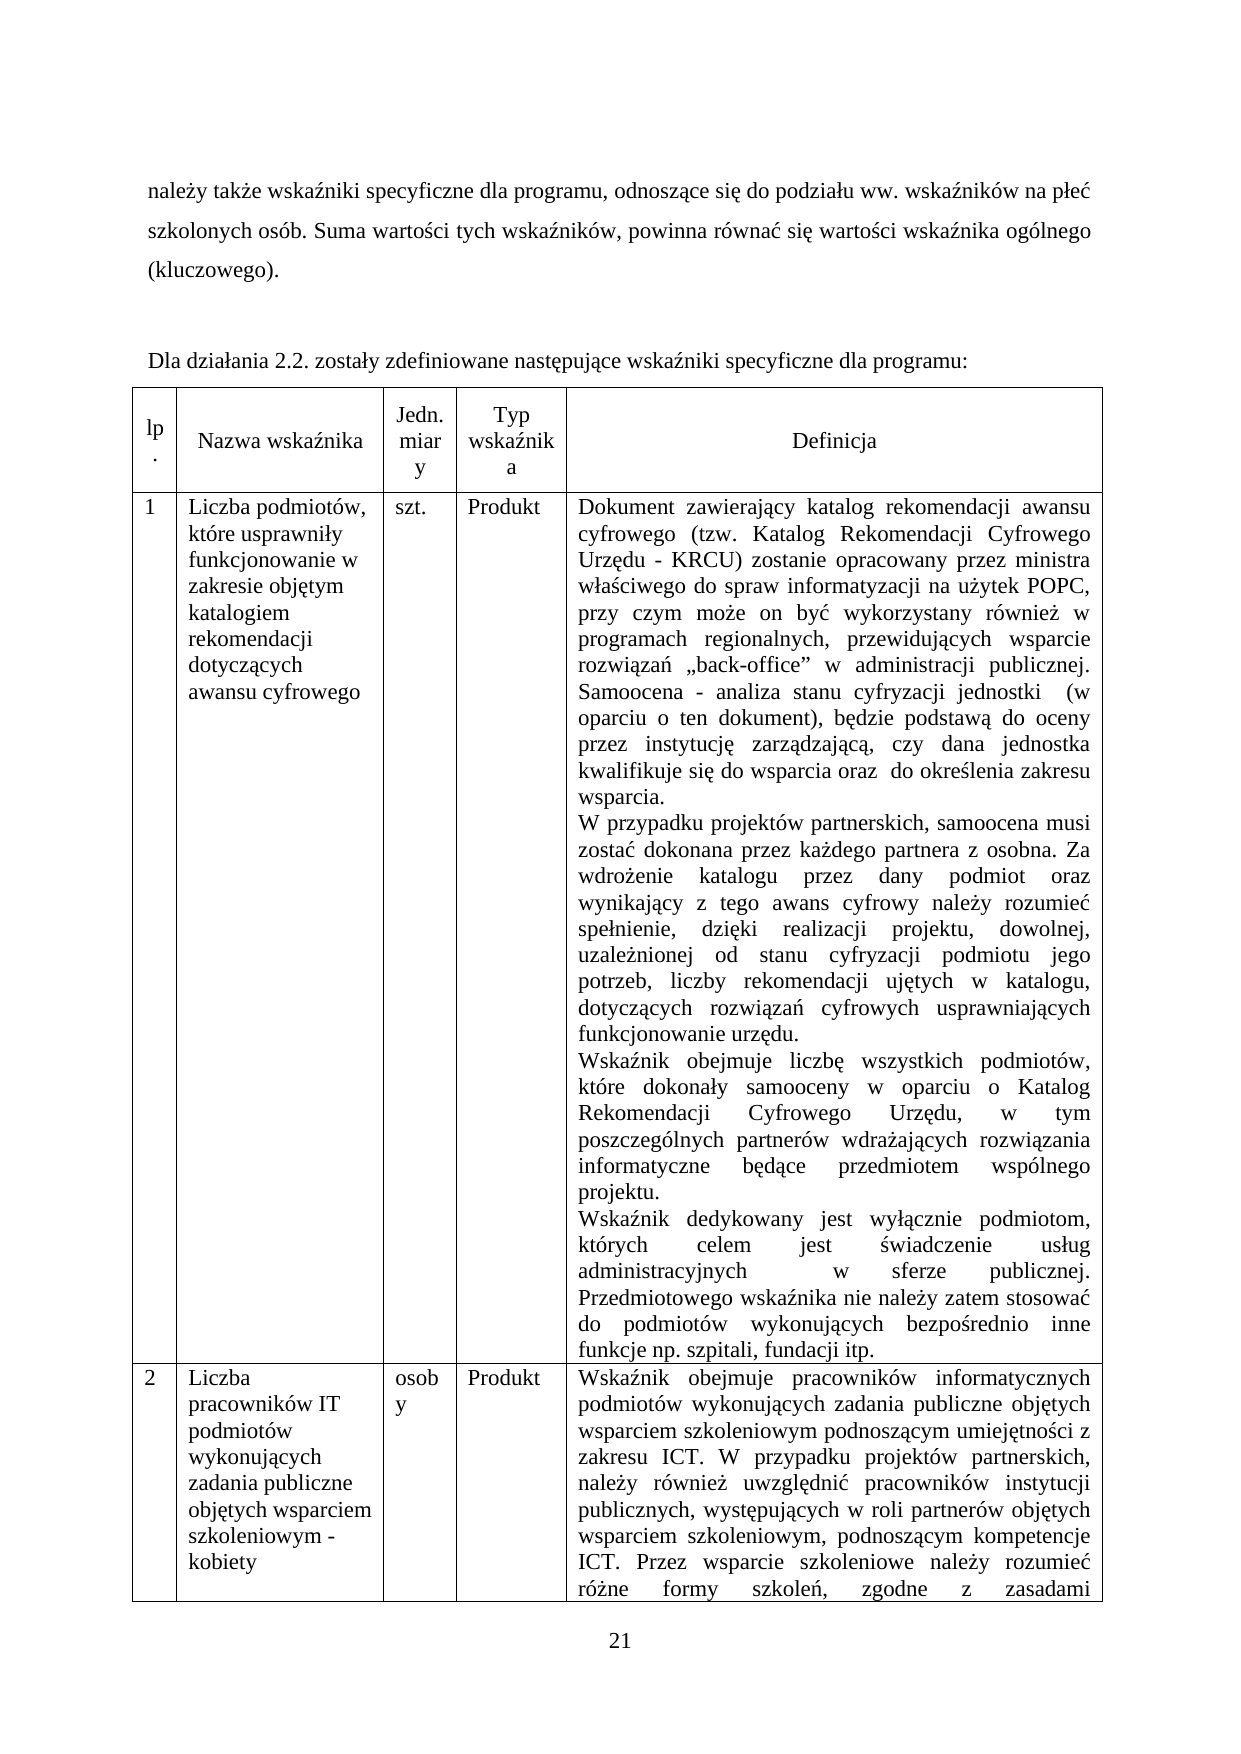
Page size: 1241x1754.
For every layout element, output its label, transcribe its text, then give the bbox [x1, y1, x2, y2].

table_cell 2 [133, 1364, 176, 1601]
table_cell Dokument zawierający katalog rekomendacji awansu cyfrowego (tzw. Katalog Rekomendacji Cyfrowego Urzędu - KRCU) zostanie opracowany przez ministra właściwego do spraw informatyzacji na użytek POPC, przy czym może on być wykorzystany również w programach regionalnych, przewidujących wsparcie rozwiązań „back-office” w administracji publicznej. Samoocena - analiza stanu cyfryzacji jednostki (w oparciu o ten dokument), będzie podstawą do oceny przez instytucję zarządzającą, czy dana jednostka kwalifikuje się do wsparcia oraz do określenia zakresu wsparcia. W przypadku projektów partnerskich, samoocena musi zostać dokonana przez każdego partnera z osobna. Za wdrożenie katalogu przez dany podmiot oraz wynikający z tego awans cyfrowy należy rozumieć spełnienie, dzięki realizacji projektu, dowolnej, uzależnionej od stanu cyfryzacji podmiotu jego potrzeb, liczby rekomendacji ujętych w katalogu, dotyczących rozwiązań cyfrowych usprawniających funkcjonowanie urzędu. Wskaźnik obejmuje liczbę wszystkich podmiotów, które dokonały samooceny w oparciu o Katalog Rekomendacji Cyfrowego Urzędu, w tym poszczególnych partnerów wdrażających rozwiązania informatyczne będące przedmiotem wspólnego projektu. Wskaźnik dedykowany jest wyłącznie podmiotom, których celem jest świadczenie usług administracyjnych w sferze publicznej. Przedmiotowego wskaźnika nie należy zatem stosować do podmiotów wykonujących bezpośrednio inne funkcje np. szpitali, fundacji itp. [567, 493, 1102, 1363]
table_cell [177, 1364, 383, 1601]
table_header Typ wskaźnika [457, 388, 566, 492]
table_cell osoby [384, 1364, 456, 1601]
table_cell Produkt [457, 493, 566, 1363]
table_cell 1 [133, 493, 176, 1363]
table_header Nazwa wskaźnika [177, 388, 383, 492]
table_cell Liczba podmiotów, które usprawniły funkcjonowanie w zakresie objętym katalogiem rekomendacji dotyczących awansu cyfrowego [177, 493, 383, 1363]
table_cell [567, 1364, 1102, 1601]
table_header Definicja [567, 388, 1102, 492]
table_header lp. [133, 388, 176, 492]
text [148, 177, 1092, 282]
table_header Jedn. miary [384, 388, 456, 492]
table_cell Produkt [457, 1364, 566, 1601]
table_cell szt. [384, 493, 456, 1363]
text Dla działania 2.2. zostały zdefiniowane następujące wskaźniki specyficzne dla programu: [148, 348, 1092, 374]
